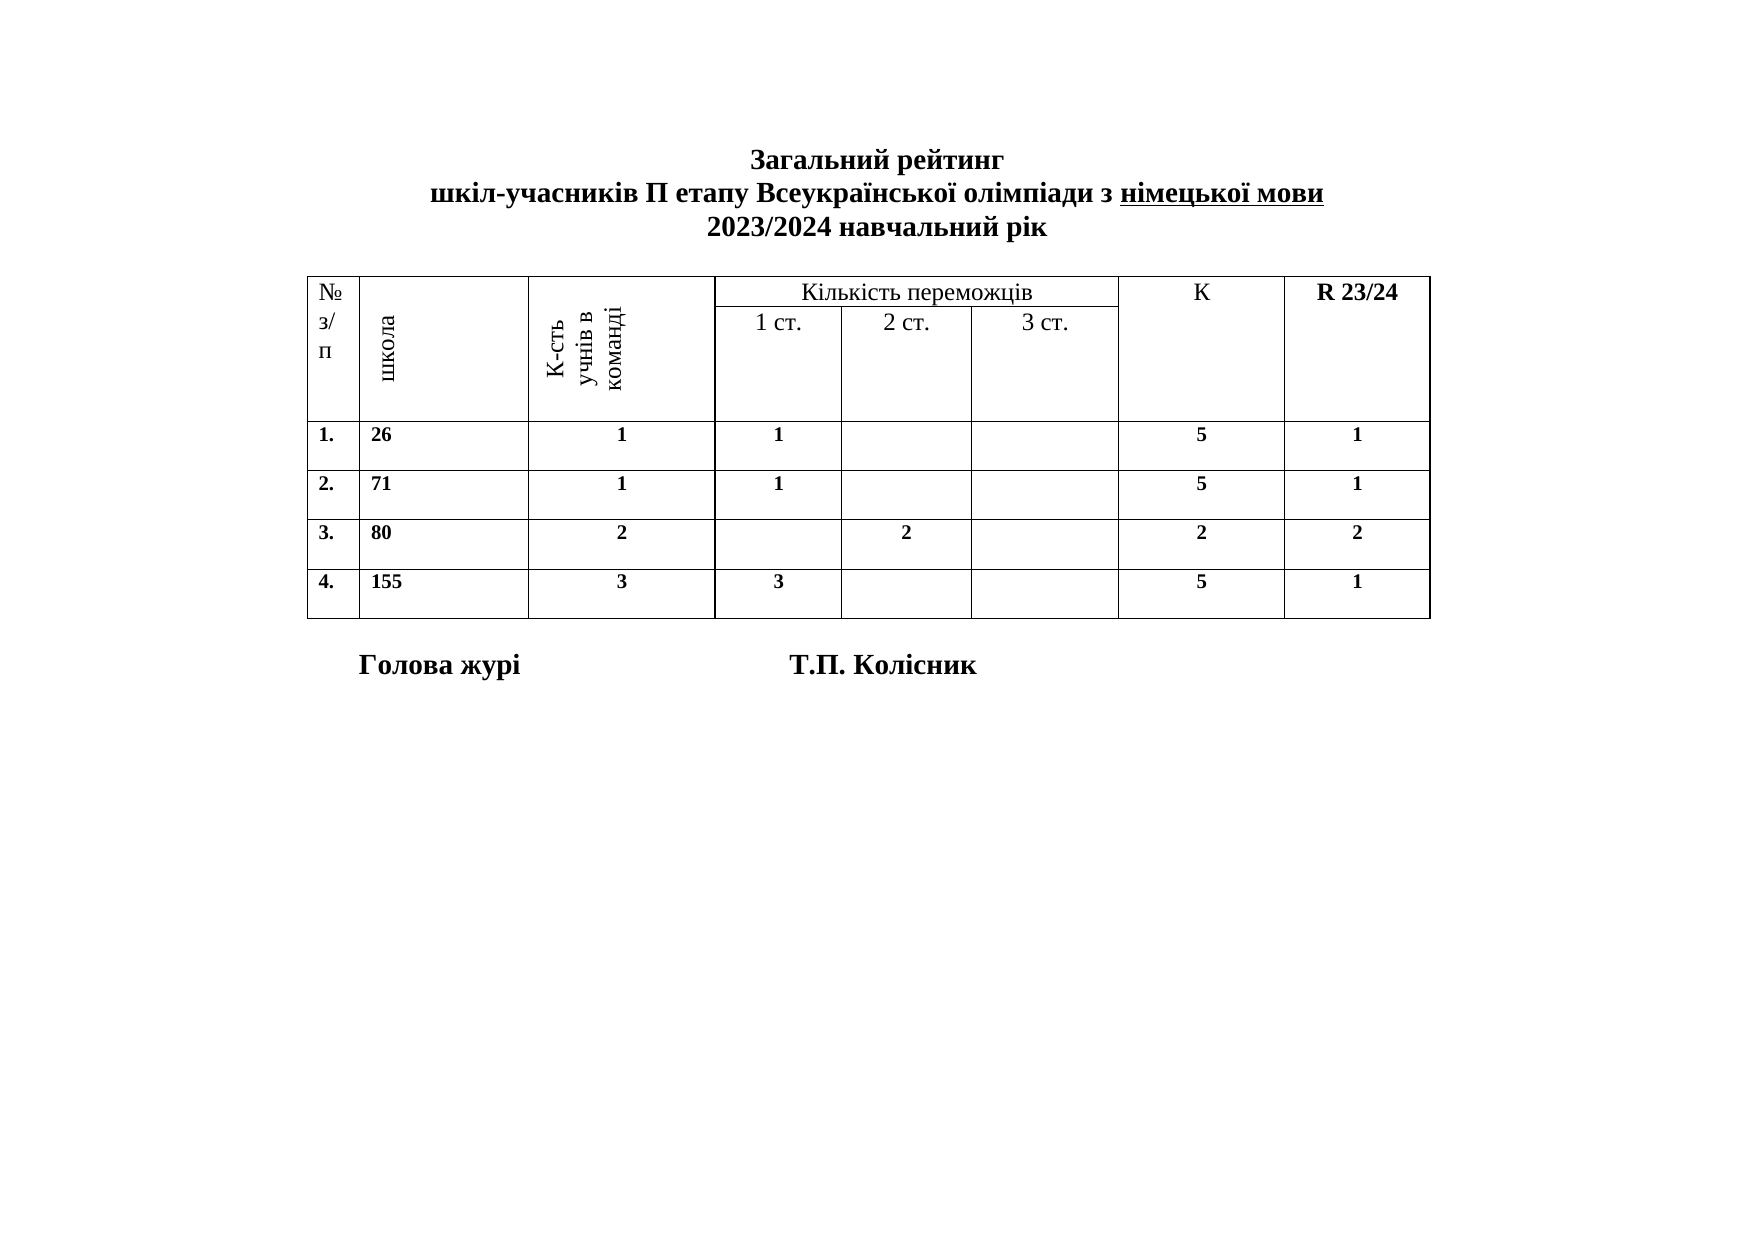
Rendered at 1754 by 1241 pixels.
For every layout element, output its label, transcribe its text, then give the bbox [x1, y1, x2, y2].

table_cell [308, 520, 359, 568]
table_cell [308, 570, 359, 618]
table_cell 2 [1119, 520, 1284, 568]
table_cell 1 [529, 422, 714, 470]
table_cell 2 [842, 520, 971, 568]
table_cell [308, 471, 359, 519]
table_cell [716, 520, 841, 568]
table_cell [972, 570, 1118, 618]
table_cell 80 [360, 520, 528, 568]
table_cell [308, 422, 359, 470]
table_cell [842, 422, 971, 470]
table_header К-сть учнів в команді [529, 277, 714, 421]
text 2023/2024 навчальний рік [118, 209, 1636, 243]
text Голова журі Т.П. Колісник [118, 647, 1636, 714]
table_cell 71 [360, 471, 528, 519]
table_cell 1 [716, 471, 841, 519]
table_cell 2 [529, 520, 714, 568]
table_cell 26 [360, 422, 528, 470]
table_header R 23/24 [1285, 277, 1429, 421]
table_cell 1 [529, 471, 714, 519]
table_cell 3 [529, 570, 714, 618]
text шкіл-учасників П етапу Всеукраїнської олімпіади з німецької мови [118, 176, 1636, 209]
table_cell 1 ст. [716, 307, 841, 421]
table_cell 5 [1119, 570, 1284, 618]
table_cell 2 [1285, 520, 1429, 568]
table_cell 155 [360, 570, 528, 618]
table_cell [972, 520, 1118, 568]
table_cell [972, 471, 1118, 519]
table_cell 1 [716, 422, 841, 470]
table_cell 1 [1285, 422, 1429, 470]
table_cell 2 ст. [842, 307, 971, 421]
table_cell 5 [1119, 471, 1284, 519]
table_cell 3 ст. [972, 307, 1118, 421]
table_header К [1119, 277, 1284, 421]
table_cell [972, 422, 1118, 470]
table_cell 1 [1285, 570, 1429, 618]
table_cell [842, 471, 971, 519]
table_cell [842, 570, 971, 618]
table_cell 3 [716, 570, 841, 618]
table_cell 5 [1119, 422, 1284, 470]
table_header Кількість переможців [716, 277, 1118, 306]
text Загальний рейтинг [118, 142, 1636, 176]
table_header школа [360, 277, 528, 421]
table_header № з/п [308, 277, 359, 421]
table_cell 1 [1285, 471, 1429, 519]
